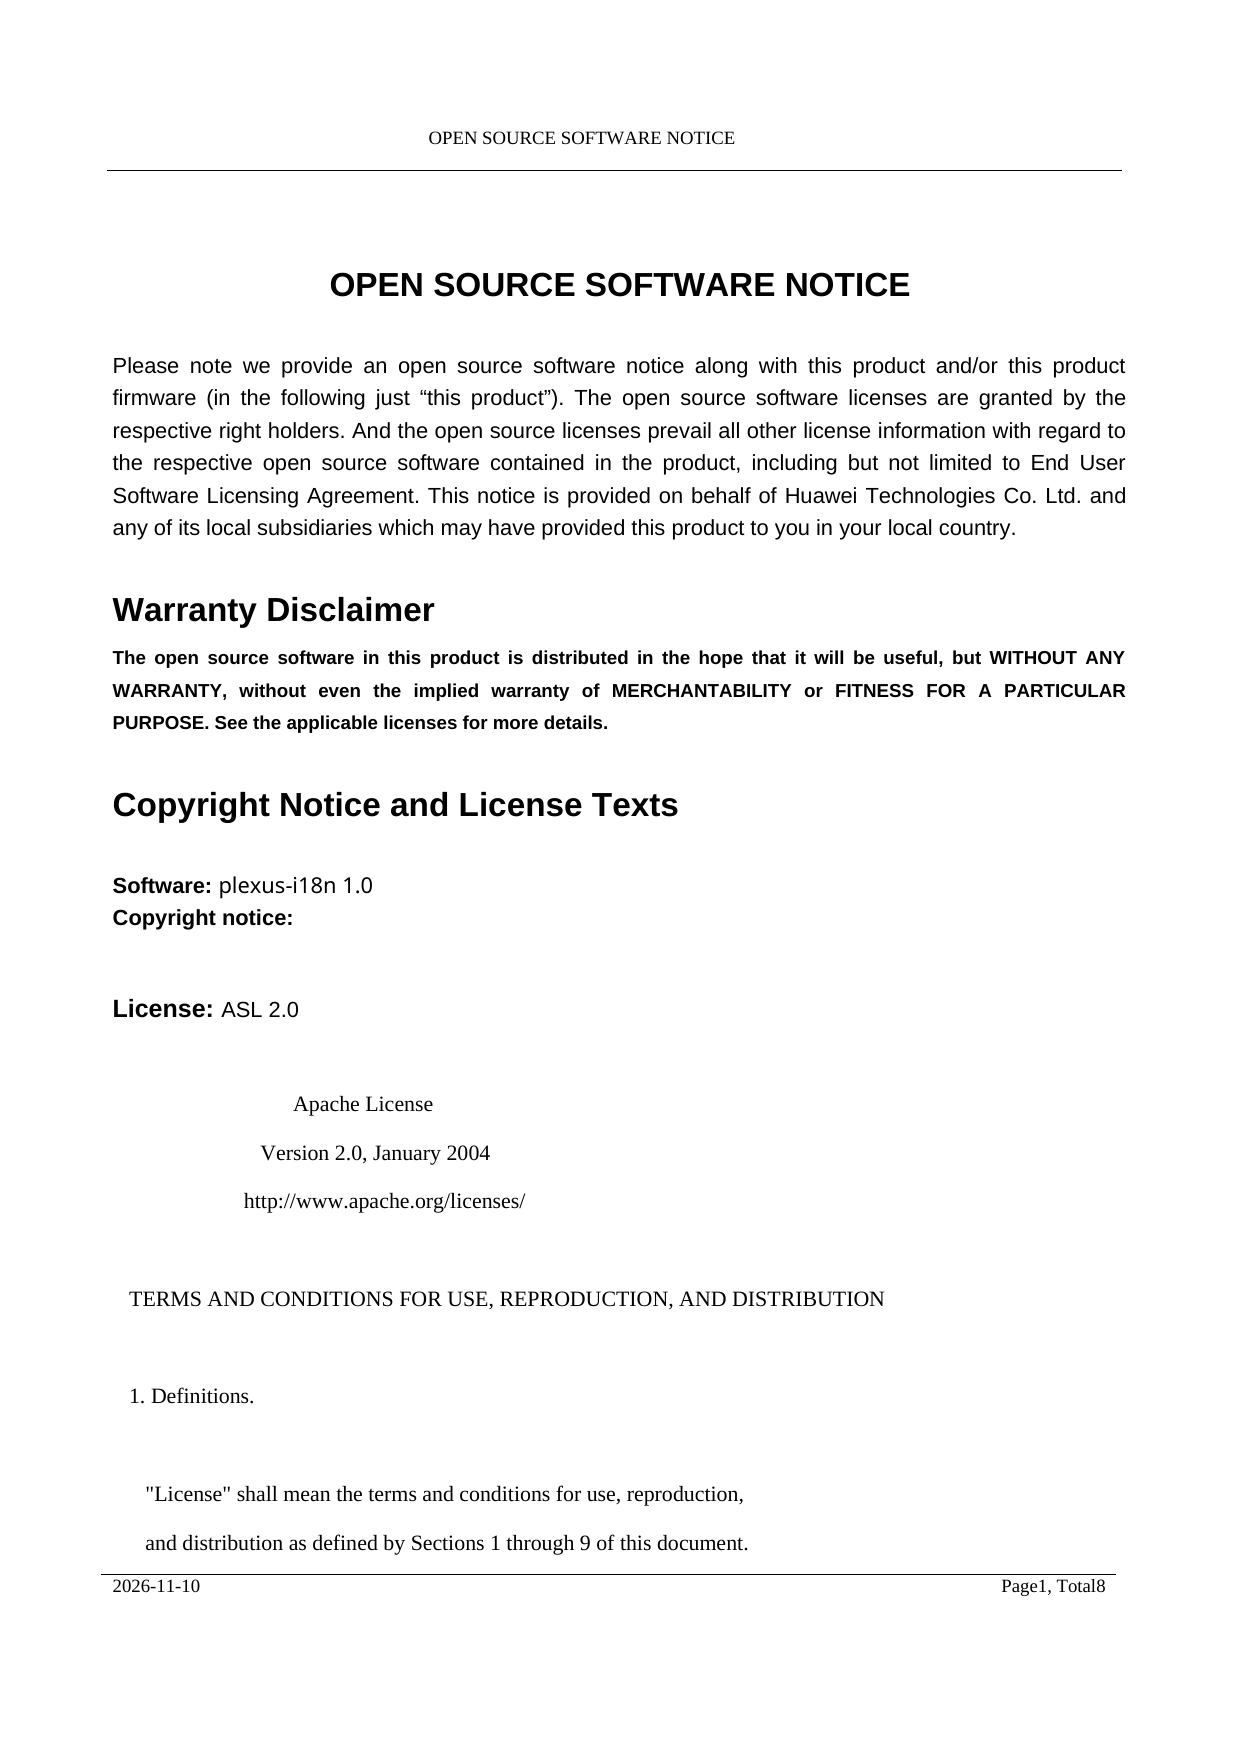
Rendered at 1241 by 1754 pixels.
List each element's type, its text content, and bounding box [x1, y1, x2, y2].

text Warranty Disclaimer [112, 576, 1128, 641]
text License: ASL 2.0 [112, 992, 1128, 1024]
text Copyright notice: [112, 901, 1128, 934]
text The open source software in this product is distributed in the hope that it will be useful, but WITHOUT ANY WARRANTY, without even the implied warranty of MERCHANTABILITY or FITNESS FOR A PARTICULAR PURPOSE. See the applicable licenses for more details. [112, 641, 1128, 739]
text Please note we provide an open source software notice along with this product and/or this product firmware (in the following just “this product”). The open source software licenses are granted by the respective right holders. And the open source licenses prevail all other license information with regard to the respective open source software contained in the product, including but not limited to End User Software Licensing Agreement. This notice is provided on behalf of Huawei Technologies Co. Ltd. and any of its local subsidiaries which may have provided this product to you in your local country. [112, 349, 1128, 544]
text Software: plexus-i18n 1.0 [112, 869, 1128, 901]
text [112, 1038, 1128, 1558]
text Copyright Notice and License Texts [112, 771, 1128, 836]
text OPEN SOURCE SOFTWARE NOTICE [112, 251, 1128, 316]
